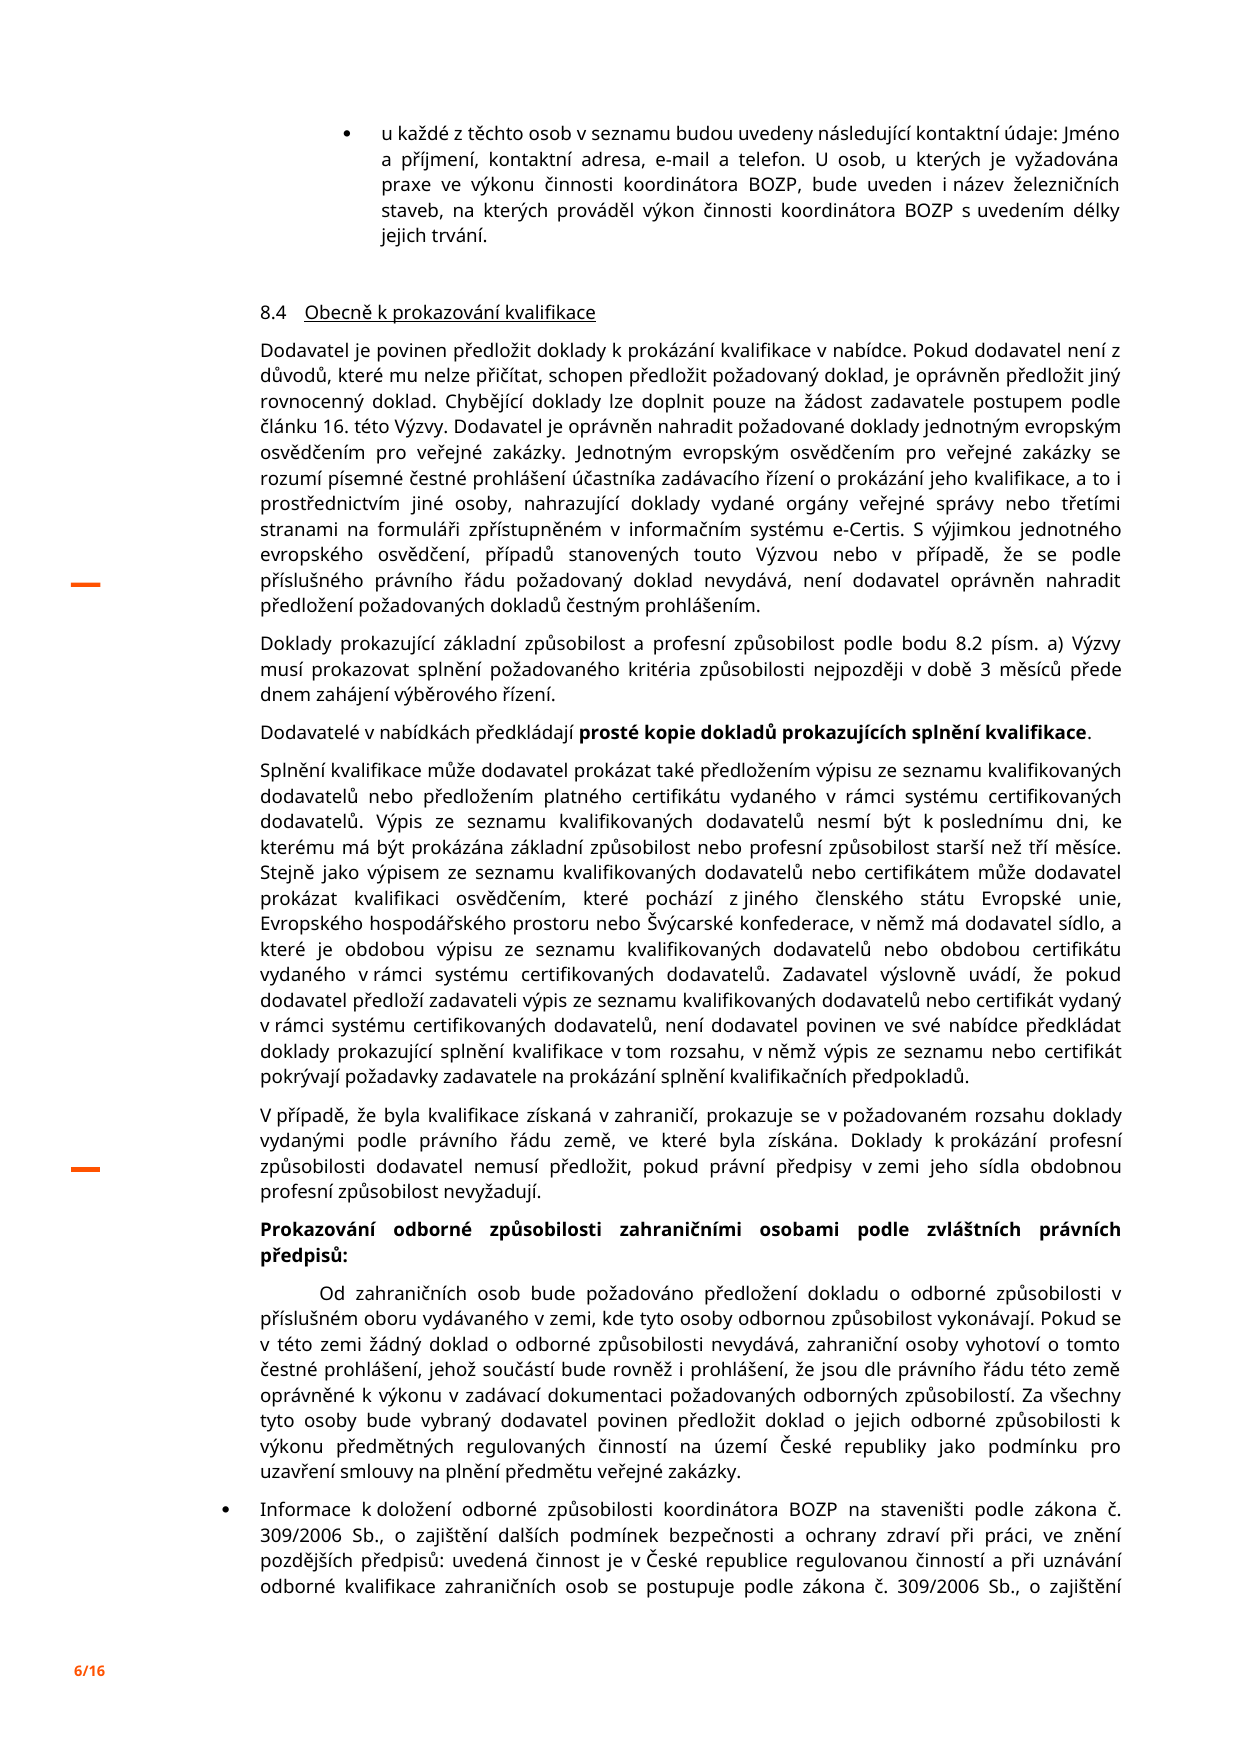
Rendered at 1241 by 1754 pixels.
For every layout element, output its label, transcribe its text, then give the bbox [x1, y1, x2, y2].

list Obecně k prokazování kvalifikace [260, 299, 1122, 325]
text V případě, že byla kvalifikace získaná v zahraničí, prokazuje se v požadovaném rozsahu doklady vydanými podle právního řádu země, ve které byla získána. Doklady k prokázání profesní způsobilosti dodavatel nemusí předložit, pokud právní předpisy v zemi jeho sídla obdobnou profesní způsobilost nevyžadují. [260, 1102, 1122, 1204]
text Dodavatel je povinen předložit doklady k prokázání kvalifikace v nabídce. Pokud dodavatel není z důvodů, které mu nelze přičítat, schopen předložit požadovaný doklad, je oprávněn předložit jiný rovnocenný doklad. Chybějící doklady lze doplnit pouze na žádost zadavatele postupem podle článku 16. této Výzvy. Dodavatel je oprávněn nahradit požadované doklady jednotným evropským osvědčením pro veřejné zakázky. Jednotným evropským osvědčením pro veřejné zakázky se rozumí písemné čestné prohlášení účastníka zadávacího řízení o prokázání jeho kvalifikace, a to i prostřednictvím jiné osoby, nahrazující doklady vydané orgány veřejné správy nebo třetími stranami na formuláři zpřístupněném v informačním systému e-Certis. S výjimkou jednotného evropského osvědčení, případů stanovených touto Výzvou nebo v případě, že se podle příslušného právního řádu požadovaný doklad nevydává, není dodavatel oprávněn nahradit předložení požadovaných dokladů čestným prohlášením. [260, 337, 1122, 618]
text Doklady prokazující základní způsobilost a profesní způsobilost podle bodu 8.2 písm. a) Výzvy musí prokazovat splnění požadovaného kritéria způsobilosti nejpozději v době 3 měsíců přede dnem zahájení výběrového řízení. [260, 631, 1122, 707]
text Prokazování odborné způsobilosti zahraničními osobami podle zvláštních právních předpisů: [260, 1216, 1122, 1267]
text Od zahraničních osob bude požadováno předložení dokladu o odborné způsobilosti v příslušném oboru vydávaného v zemi, kde tyto osoby odbornou způsobilost vykonávají. Pokud se v této zemi žádný doklad o odborné způsobilosti nevydává, zahraniční osoby vyhotoví o tomto čestné prohlášení, jehož součástí bude rovněž i prohlášení, že jsou dle právního řádu této země oprávněné k výkonu v zadávací dokumentaci požadovaných odborných způsobilostí. Za všechny tyto osoby bude vybraný dodavatel povinen předložit doklad o jejich odborné způsobilosti k výkonu předmětných regulovaných činností na území České republiky jako podmínku pro uzavření smlouvy na plnění předmětu veřejné zakázky. [260, 1280, 1122, 1484]
text Splnění kvalifikace může dodavatel prokázat také předložením výpisu ze seznamu kvalifikovaných dodavatelů nebo předložením platného certifikátu vydaného v rámci systému certifikovaných dodavatelů. Výpis ze seznamu kvalifikovaných dodavatelů nesmí být k poslednímu dni, ke kterému má být prokázána základní způsobilost nebo profesní způsobilost starší než tří měsíce. Stejně jako výpisem ze seznamu kvalifikovaných dodavatelů nebo certifikátem může dodavatel prokázat kvalifikaci osvědčením, které pochází z jiného členského státu Evropské unie, Evropského hospodářského prostoru nebo Švýcarské konfederace, v němž má dodavatel sídlo, a které je obdobou výpisu ze seznamu kvalifikovaných dodavatelů nebo obdobou certifikátu vydaného v rámci systému certifikovaných dodavatelů. Zadavatel výslovně uvádí, že pokud dodavatel předloží zadavateli výpis ze seznamu kvalifikovaných dodavatelů nebo certifikát vydaný v rámci systému certifikovaných dodavatelů, není dodavatel povinen ve své nabídce předkládat doklady prokazující splnění kvalifikace v tom rozsahu, v němž výpis ze seznamu nebo certifikát pokrývají požadavky zadavatele na prokázání splnění kvalifikačních předpokladů. [260, 758, 1122, 1089]
text Dodavatelé v nabídkách předkládají prosté kopie dokladů prokazujících splnění kvalifikace. [260, 719, 1122, 745]
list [222, 1497, 1122, 1599]
list u každé z těchto osob v seznamu budou uvedeny následující kontaktní údaje: Jméno a příjmení, kontaktní adresa, e-mail a telefon. U osob, u kterých je vyžadována praxe ve výkonu činnosti koordinátora BOZP, bude uveden i název železničních staveb, na kterých prováděl výkon činnosti koordinátora BOZP s uvedením délky jejich trvání. [343, 121, 1120, 248]
